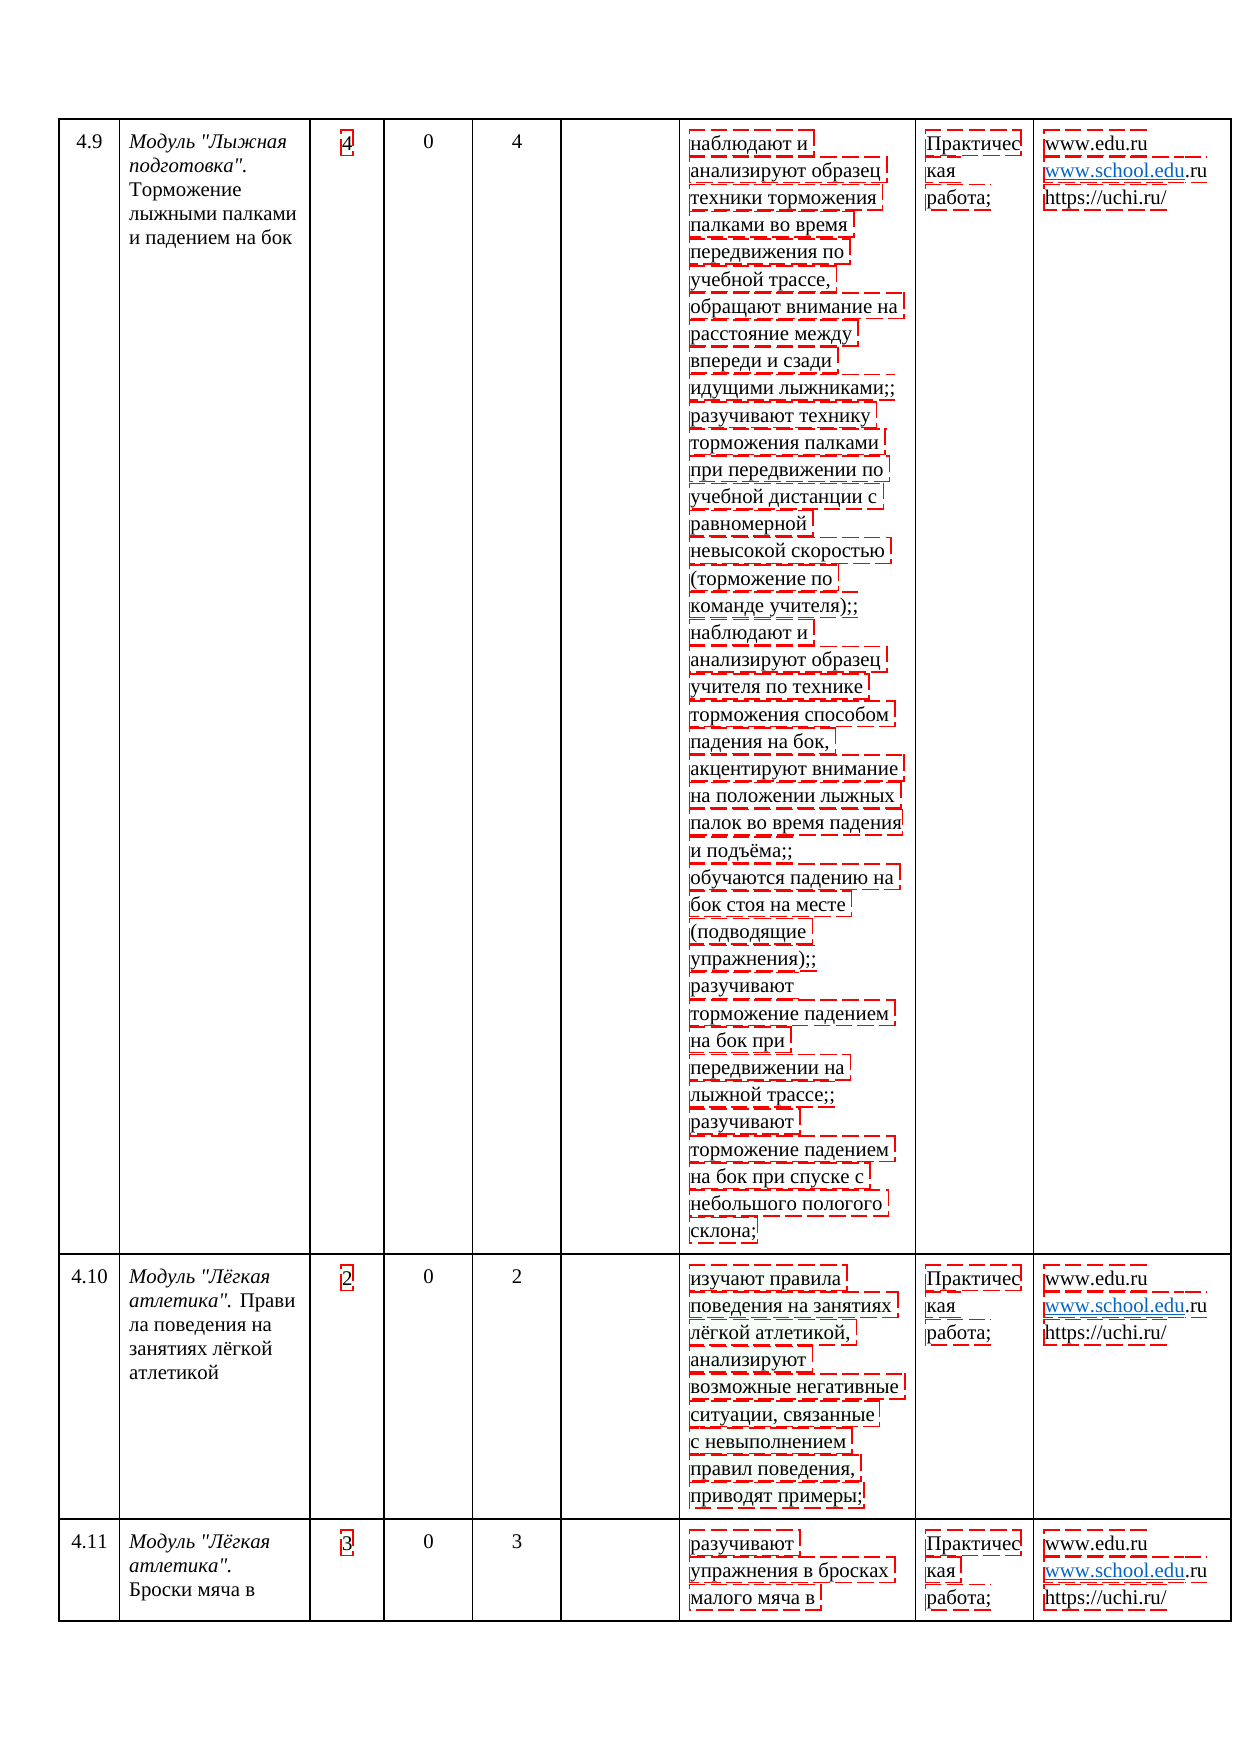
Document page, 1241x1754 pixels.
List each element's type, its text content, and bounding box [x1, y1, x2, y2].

table_cell 4 [311, 120, 383, 1253]
table_cell 2 [473, 1255, 560, 1518]
table_cell 0 [385, 1520, 472, 1620]
table_cell Модуль "Лыжная подготовка". Торможение лыжными палками и падением на бок [120, 120, 309, 1253]
table_cell 4.9 [60, 120, 119, 1253]
table_cell Модуль "Лёгкая атлетика". Правила поведения на занятиях лёгкой атлетикой [120, 1255, 309, 1518]
table_cell [562, 120, 679, 1253]
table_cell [916, 1520, 1033, 1620]
table_cell наблюдают и анализируют образец техники торможения палками во время передвижения по учебной трассе, обращают внимание на расстояние между впереди и сзади идущими лыжниками;; разучивают технику торможения палками при передвижении по учебной дистанции с равномерной невысокой скоростью (торможение по команде учителя);; наблюдают и анализируют образец учителя по технике торможения способом падения на бок, акцентируют внимание на положении лыжных палок во время падения и подъёма;; обучаются падению на бок стоя на месте (подводящие упражнения);; разучивают торможение падением на бок при передвижении на лыжной трассе;; разучивают торможение падением на бок при спуске с небольшого пологого склона; [680, 120, 915, 1253]
table_cell 3 [473, 1520, 560, 1620]
table_cell 0 [385, 120, 472, 1253]
table_cell www.edu.ru www.school.edu.ru https://uchi.ru/ [1034, 1255, 1230, 1518]
table_cell [562, 1255, 679, 1518]
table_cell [120, 1520, 309, 1620]
table_cell изучают правила поведения на занятиях лёгкой атлетикой, анализируют возможные негативные ситуации, связанные с невыполнением правил поведения, приводят примеры; [680, 1255, 915, 1518]
table_cell 4 [473, 120, 560, 1253]
table_cell 4.11 [60, 1520, 119, 1620]
table_cell 3 [311, 1520, 383, 1620]
table_cell 4.10 [60, 1255, 119, 1518]
table_cell 2 [311, 1255, 383, 1518]
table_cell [916, 120, 1033, 1253]
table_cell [1034, 1520, 1230, 1620]
table_cell Практическая работа; [916, 1255, 1033, 1518]
table_cell 0 [385, 1255, 472, 1518]
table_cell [1034, 120, 1230, 1253]
table_cell [562, 1520, 679, 1620]
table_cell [680, 1520, 915, 1620]
